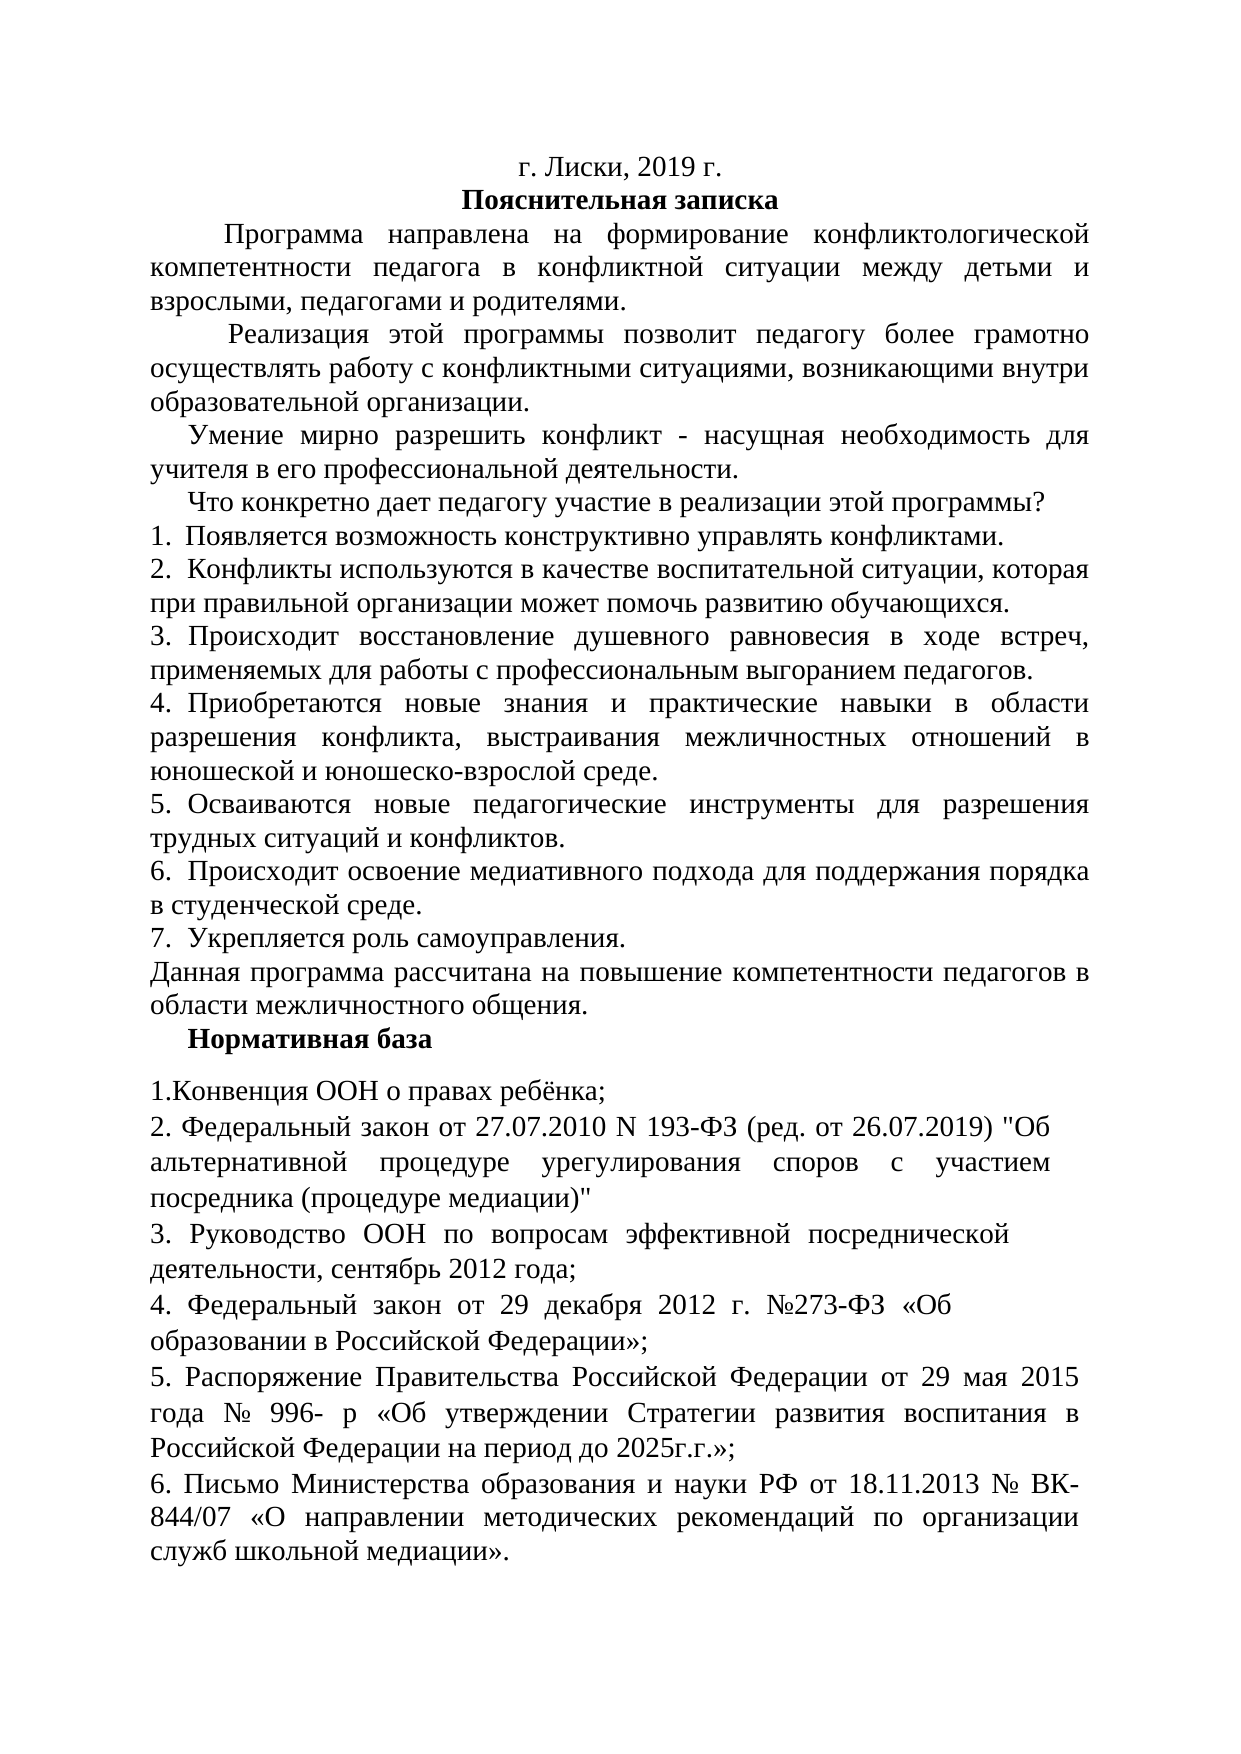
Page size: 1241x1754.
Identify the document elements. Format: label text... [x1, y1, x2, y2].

text 1. Появляется возможность конструктивно управлять конфликтами. [150, 518, 1090, 551]
text Реализация этой программы позволит педагогу более грамотно осуществлять работу с конфликтными ситуациями, возникающими внутри образовательной организации. [150, 317, 1090, 417]
text 4. Федеральный закон от 29 декабря 2012 г. №273-ФЗ «Об образовании в Российской Федерации»; [150, 1287, 951, 1357]
text 2. Федеральный закон от 27.07.2010 N 193-ФЗ (ред. от 26.07.2019) "Об альтернативной процедуре урегулирования споров с участием посредника (процедуре медиации)" [150, 1109, 1051, 1144]
text 1.Конвенция ООН о правах ребёнка; [150, 1073, 1090, 1106]
text Пояснительная записка [150, 182, 1090, 216]
text 5. Распоряжение Правительства Российской Федерации от 29 мая 2015 года № 996- р «Об утверждении Стратегии развития воспитания в Российской Федерации на период до 2025г.г.»; [150, 1359, 1080, 1464]
text Что конкретно дает педагогу участие в реализации этой программы? [150, 484, 1090, 518]
text Умение мирно разрешить конфликт - насущная необходимость для учителя в его профессиональной деятельности. [150, 417, 1090, 484]
text 2. Конфликты используются в качестве воспитательной ситуации, которая при правильной организации может помочь развитию обучающихся. [150, 551, 1090, 618]
text 5. Осваиваются новые педагогические инструменты для разрешения трудных ситуаций и конфликтов. [150, 786, 1090, 853]
text 7. Укрепляется роль самоуправления. [150, 920, 1090, 954]
text г. Лиски, 2019 г. [150, 149, 1090, 182]
text Данная программа рассчитана на повышение компетентности педагогов в области межличностного общения. [150, 954, 1090, 1021]
text 4. Приобретаются новые знания и практические навыки в области разрешения конфликта, выстраивания межличностных отношений в юношеской и юношеско-взрослой среде. [150, 686, 1090, 786]
text 6. Происходит освоение медиативного подхода для поддержания порядка в студенческой среде. [150, 853, 1090, 920]
text Программа направлена на формирование конфликтологической компетентности педагога в конфликтной ситуации между детьми и взрослыми, педагогами и родителями. [150, 216, 1090, 317]
text 2. Федеральный закон от 27.07.2010 N 193-ФЗ (ред. от 26.07.2019) "Об альтернативной процедуре урегулирования споров с участием посредника (процедуре медиации)" [150, 1178, 1051, 1213]
text Нормативная база [150, 1021, 1090, 1054]
text 3. Руководство ООН по вопросам эффективной посреднической деятельности, сентябрь 2012 года; [150, 1216, 1011, 1285]
text 6. Письмо Министерства образования и науки РФ от 18.11.2013 № ВК-844/07 «О направлении методических рекомендаций по организации служб школьной медиации». [150, 1466, 1080, 1567]
text 3. Происходит восстановление душевного равновесия в ходе встреч, применяемых для работы с профессиональным выгоранием педагогов. [150, 618, 1090, 686]
